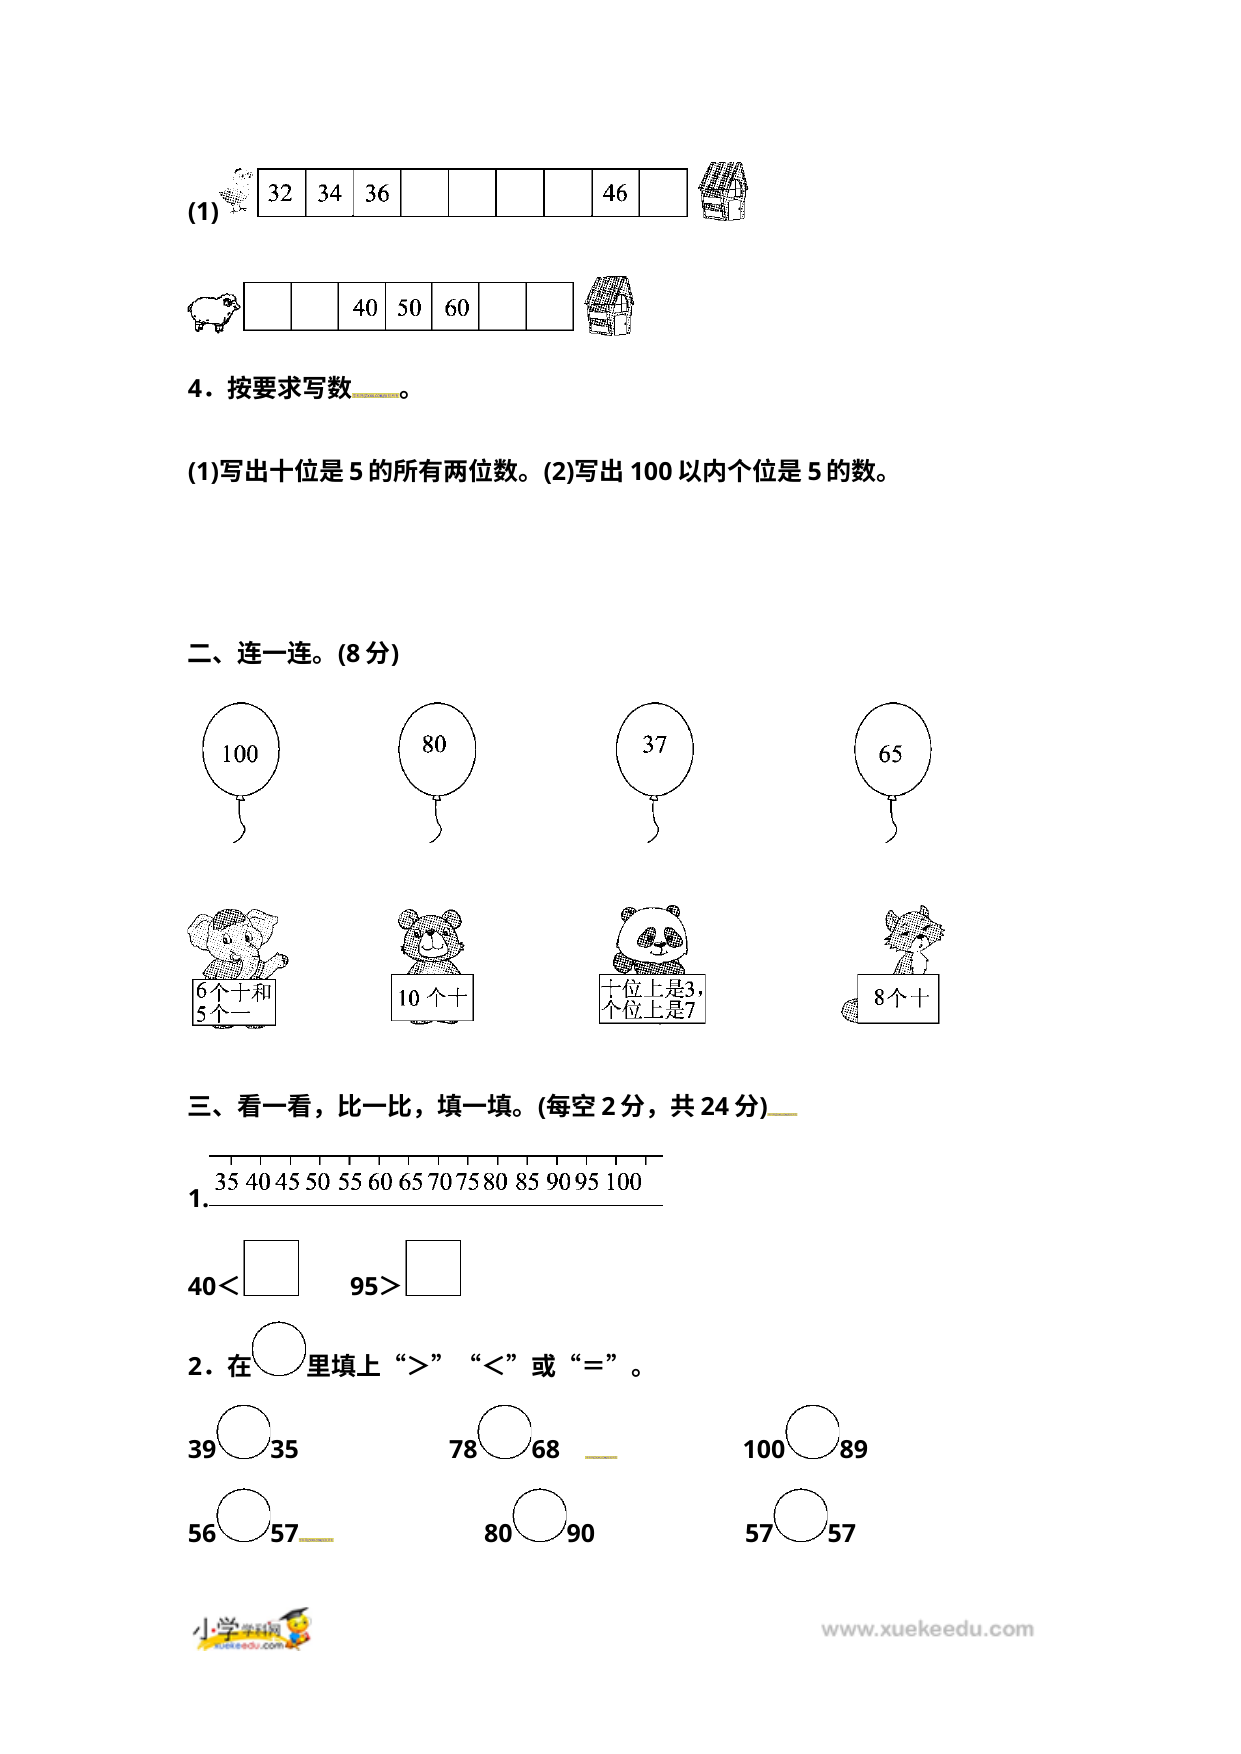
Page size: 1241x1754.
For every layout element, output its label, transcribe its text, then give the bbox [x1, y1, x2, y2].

picture [252, 1321, 306, 1376]
text 三、看一看，比一比，填一填。(每空2分，共24分) [188, 1072, 1053, 1137]
text 4．按要求写数。 [188, 354, 1053, 419]
text 40＜ 95＞ [188, 1239, 1053, 1304]
picture [241, 1238, 300, 1296]
picture [216, 1488, 271, 1542]
picture [298, 1538, 334, 1542]
picture [187, 702, 948, 1031]
picture [773, 1488, 828, 1542]
picture [352, 393, 400, 398]
text 2．在里填上“＞”“＜”或“＝”。 [188, 1322, 1053, 1387]
text 二、连一连。(8分) [188, 619, 1053, 684]
picture [209, 1155, 666, 1208]
picture [216, 1405, 271, 1459]
picture [403, 1238, 463, 1296]
picture [512, 1488, 567, 1542]
picture [785, 1405, 840, 1459]
picture [187, 276, 635, 336]
picture [477, 1405, 532, 1459]
text 5657 8090 5757 [188, 1488, 1053, 1553]
text 3935 7868 10089 [188, 1405, 1053, 1470]
picture [187, 1606, 1053, 1651]
text (1)写出十位是5的所有两位数。(2)写出100以内个位是5的数。 [188, 437, 1053, 502]
picture [218, 162, 749, 221]
